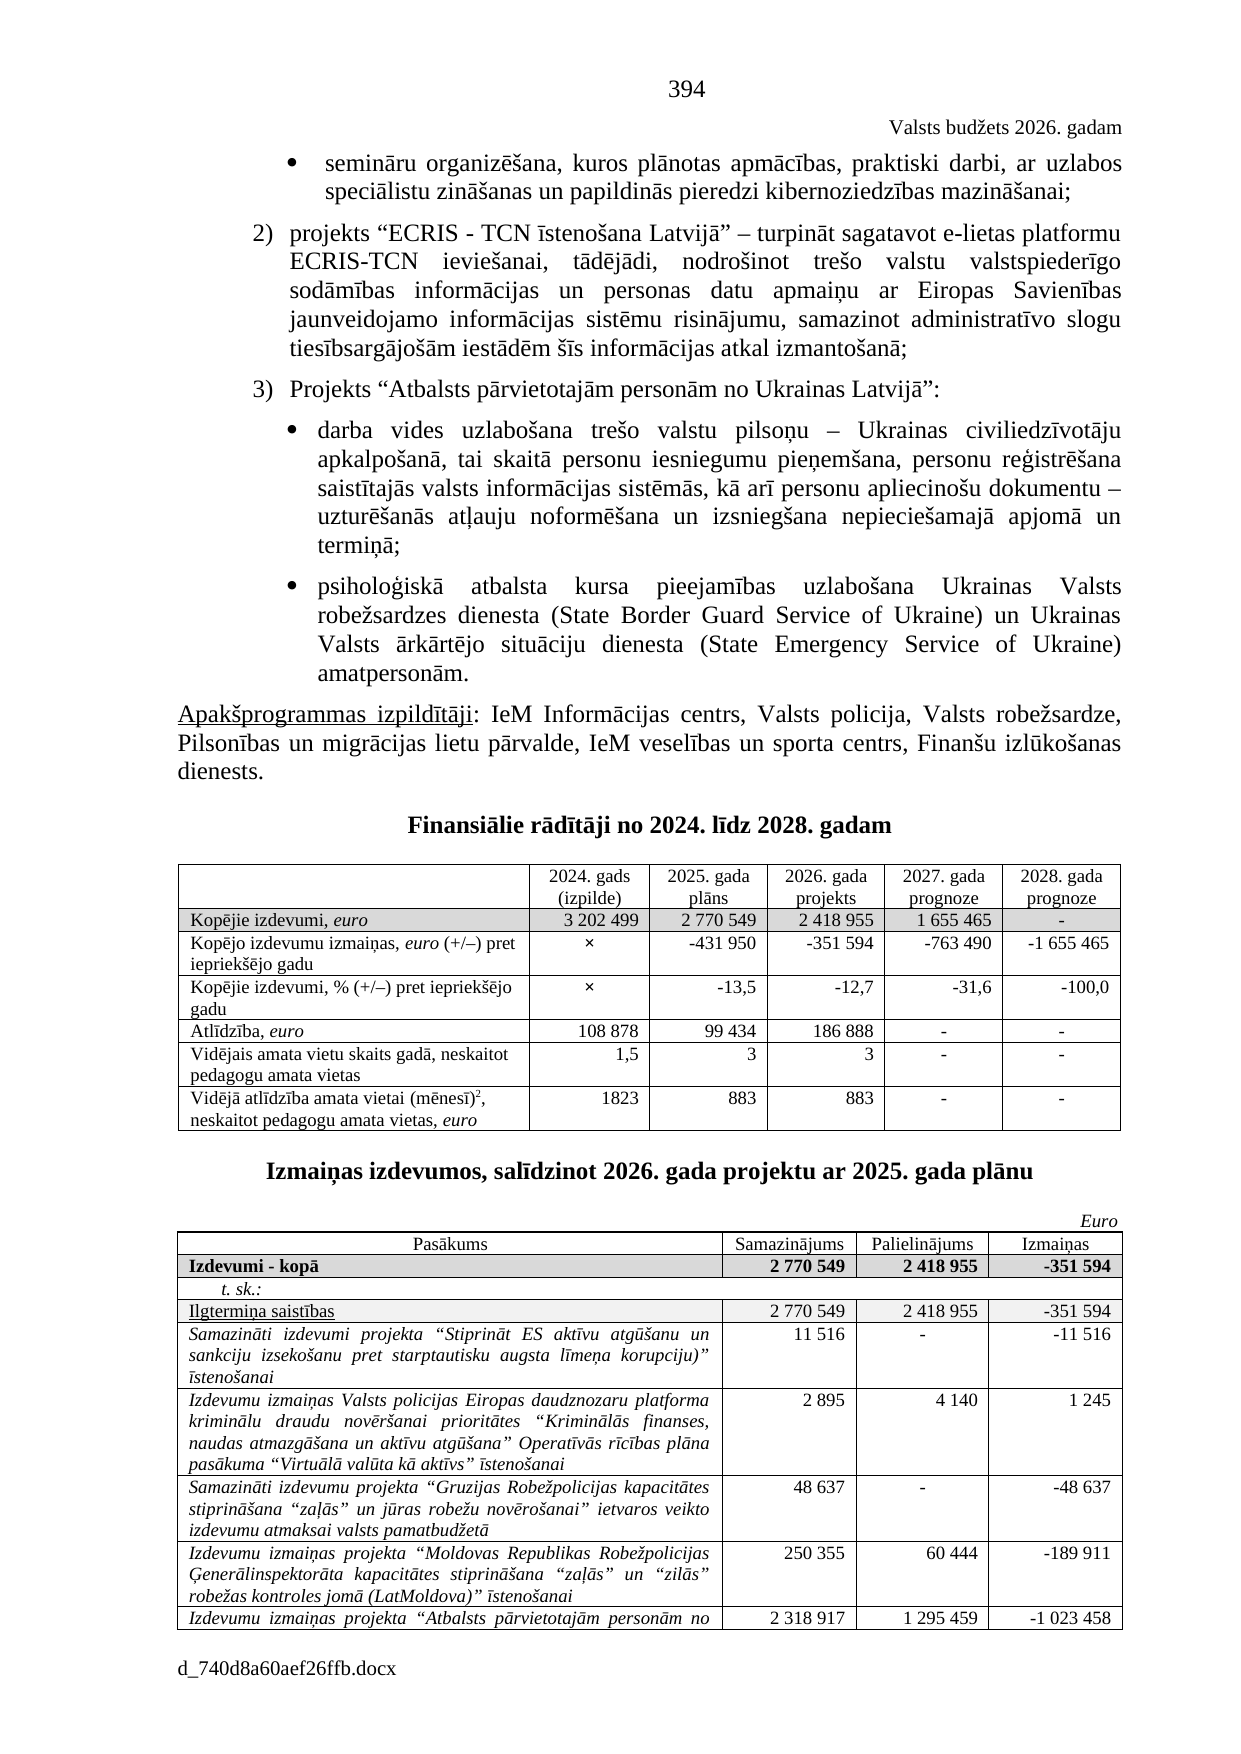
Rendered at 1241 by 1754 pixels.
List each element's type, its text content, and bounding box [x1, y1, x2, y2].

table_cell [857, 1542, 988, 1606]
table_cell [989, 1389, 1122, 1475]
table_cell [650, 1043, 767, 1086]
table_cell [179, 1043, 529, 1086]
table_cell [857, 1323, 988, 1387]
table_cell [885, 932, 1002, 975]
text Euro [1002, 1210, 1122, 1231]
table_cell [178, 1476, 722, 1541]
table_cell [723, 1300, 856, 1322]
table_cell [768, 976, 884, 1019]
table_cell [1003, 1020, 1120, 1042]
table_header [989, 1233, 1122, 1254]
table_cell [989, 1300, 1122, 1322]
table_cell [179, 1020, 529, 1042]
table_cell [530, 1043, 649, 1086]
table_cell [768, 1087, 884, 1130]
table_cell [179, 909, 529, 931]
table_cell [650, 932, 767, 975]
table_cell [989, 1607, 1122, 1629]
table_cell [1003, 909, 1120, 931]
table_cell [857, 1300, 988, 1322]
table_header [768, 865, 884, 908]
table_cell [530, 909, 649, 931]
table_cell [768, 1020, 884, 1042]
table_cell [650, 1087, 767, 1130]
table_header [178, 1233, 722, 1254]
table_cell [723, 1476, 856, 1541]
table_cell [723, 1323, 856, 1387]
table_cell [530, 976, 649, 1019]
text Apakšprogrammas izpildītāji: IeM Informācijas centrs, Valsts policija, Valsts robežsardze, Pilsonības un migrācijas lietu pārvalde, IeM veselības un sporta centrs, Finanšu izlūkošanas dienests. [177, 699, 1122, 785]
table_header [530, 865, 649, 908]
list Projekts “Atbalsts pārvietotajām personām no Ukrainas Latvijā”: [252, 374, 1122, 403]
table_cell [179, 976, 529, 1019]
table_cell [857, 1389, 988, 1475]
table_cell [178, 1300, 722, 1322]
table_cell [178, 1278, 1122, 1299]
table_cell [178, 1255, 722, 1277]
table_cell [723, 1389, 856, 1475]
text Izmaiņas izdevumos, salīdzinot 2026. gada projektu ar 2025. gada plānu [177, 1156, 1122, 1185]
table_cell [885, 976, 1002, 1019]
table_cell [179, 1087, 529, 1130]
list psiholoģiskā atbalsta kursa pieejamības uzlabošana Ukrainas Valsts robežsardzes dienesta (State Border Guard Service of Ukraine) un Ukrainas Valsts ārkārtējo situāciju dienesta (State Emergency Service of Ukraine) amatpersonām. [288, 571, 1122, 686]
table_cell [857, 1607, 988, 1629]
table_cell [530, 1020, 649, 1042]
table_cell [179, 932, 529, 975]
text Finansiālie rādītāji no 2024. līdz 2028. gadam [177, 810, 1122, 839]
list semināru organizēšana, kuros plānotas apmācības, praktiski darbi, ar uzlabos speciālistu zināšanas un papildinās pieredzi kibernoziedzības mazināšanai; [288, 148, 1122, 205]
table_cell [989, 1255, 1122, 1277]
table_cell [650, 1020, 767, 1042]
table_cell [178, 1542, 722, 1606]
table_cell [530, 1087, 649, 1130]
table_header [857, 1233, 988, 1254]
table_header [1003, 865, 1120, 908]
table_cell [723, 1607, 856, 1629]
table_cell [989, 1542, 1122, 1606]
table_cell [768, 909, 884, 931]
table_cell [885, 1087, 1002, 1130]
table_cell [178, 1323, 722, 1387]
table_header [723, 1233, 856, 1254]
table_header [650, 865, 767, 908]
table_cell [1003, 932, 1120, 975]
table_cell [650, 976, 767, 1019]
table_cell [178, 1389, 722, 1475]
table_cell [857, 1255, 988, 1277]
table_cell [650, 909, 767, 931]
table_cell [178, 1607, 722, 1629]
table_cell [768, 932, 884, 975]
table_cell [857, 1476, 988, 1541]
list darba vides uzlabošana trešo valstu pilsoņu – Ukrainas civiliedzīvotāju apkalpošanā, tai skaitā personu iesniegumu pieņemšana, personu reģistrēšana saistītajās valsts informācijas sistēmās, kā arī personu apliecinošu dokumentu – uzturēšanās atļauju noformēšana un izsniegšana nepieciešamajā apjomā un termiņā; [288, 415, 1122, 559]
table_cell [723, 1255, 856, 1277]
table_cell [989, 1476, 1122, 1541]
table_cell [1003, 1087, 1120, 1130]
list projekts “ECRIS - TCN īstenošana Latvijā” – turpināt sagatavot e-lietas platformu ECRIS-TCN ieviešanai, tādējādi, nodrošinot trešo valstu valstspiederīgo sodāmības informācijas un personas datu apmaiņu ar Eiropas Savienības jaunveidojamo informācijas sistēmu risinājumu, samazinot administratīvo slogu tiesībsargājošām iestādēm šīs informācijas atkal izmantošanā; [252, 218, 1122, 361]
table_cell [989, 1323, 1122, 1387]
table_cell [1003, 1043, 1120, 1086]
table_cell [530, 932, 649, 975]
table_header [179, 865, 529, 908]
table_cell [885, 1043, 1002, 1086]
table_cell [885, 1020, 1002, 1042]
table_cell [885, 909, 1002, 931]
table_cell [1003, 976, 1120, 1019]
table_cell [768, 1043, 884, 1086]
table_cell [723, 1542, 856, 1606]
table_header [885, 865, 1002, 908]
